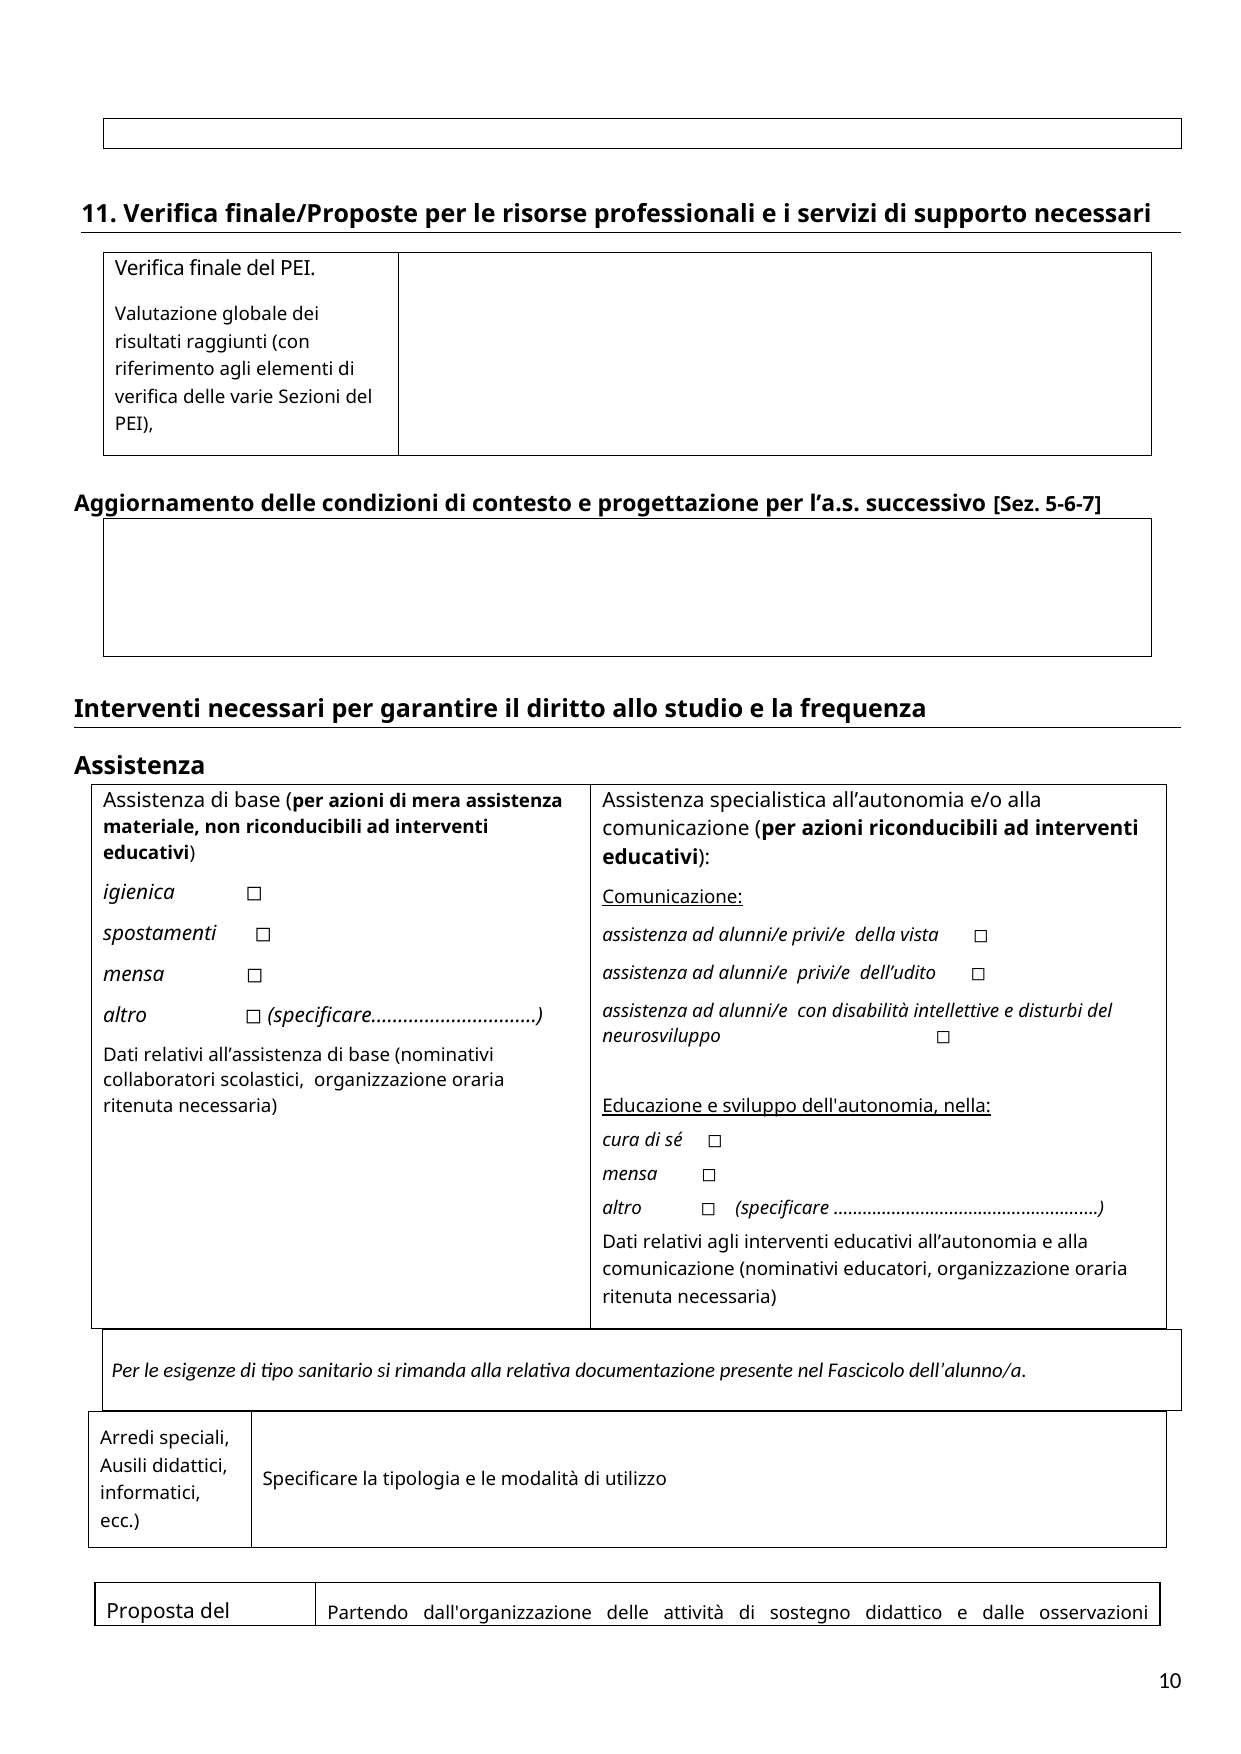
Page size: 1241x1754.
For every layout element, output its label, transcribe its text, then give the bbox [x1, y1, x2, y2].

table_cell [104, 119, 1181, 148]
subtitle 11. Verifica finale/Proposte per le risorse professionali e i servizi di supporto necessari [81, 196, 1181, 232]
text Assistenza [74, 747, 1181, 781]
table_header Assistenza di base (per azioni di mera assistenza materiale, non riconducibili ad interventi educativi) igienica ◻ spostamenti ◻ mensa ◻ altro ◻ (specificare………………………….) Dati relativi all’assistenza di base (nominativi collaboratori scolastici, organizzazione oraria ritenuta necessaria) [92, 785, 590, 1327]
table_header [399, 253, 1151, 455]
table_header Verifica finale del PEI. Valutazione globale dei risultati raggiunti (con riferimento agli elementi di verifica delle varie Sezioni del PEI), [104, 253, 398, 455]
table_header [316, 1583, 1159, 1625]
table_header Assistenza specialistica all’autonomia e/o alla comunicazione (per azioni riconducibili ad interventi educativi): Comunicazione: assistenza ad alunni/e privi/e della vista ◻ assistenza ad alunni/e privi/e dell’udito ◻ assistenza ad alunni/e con disabilità intellettive e disturbi del neurosviluppo ◻ Educazione e sviluppo dell'autonomia, nella: cura di sé ◻ mensa ◻ altro ◻ (specificare ……………………………………………….) Dati relativi agli interventi educativi all’autonomia e alla comunicazione (nominativi educatori, organizzazione oraria ritenuta necessaria) [591, 785, 1166, 1327]
table_header [104, 519, 1151, 656]
table_header Specificare la tipologia e le modalità di utilizzo [252, 1412, 1166, 1547]
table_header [96, 1583, 315, 1625]
table_header Arredi speciali, Ausili didattici, informatici, ecc.) [89, 1412, 251, 1547]
text Aggiornamento delle condizioni di contesto e progettazione per l’a.s. successivo [Sez. 5-6-7] [74, 487, 1181, 518]
subtitle Interventi necessari per garantire il diritto allo studio e la frequenza [74, 691, 1181, 727]
text Per le esigenze di tipo sanitario si rimanda alla relativa documentazione presente nel Fascicolo dell’alunno/a. [103, 1354, 1181, 1382]
